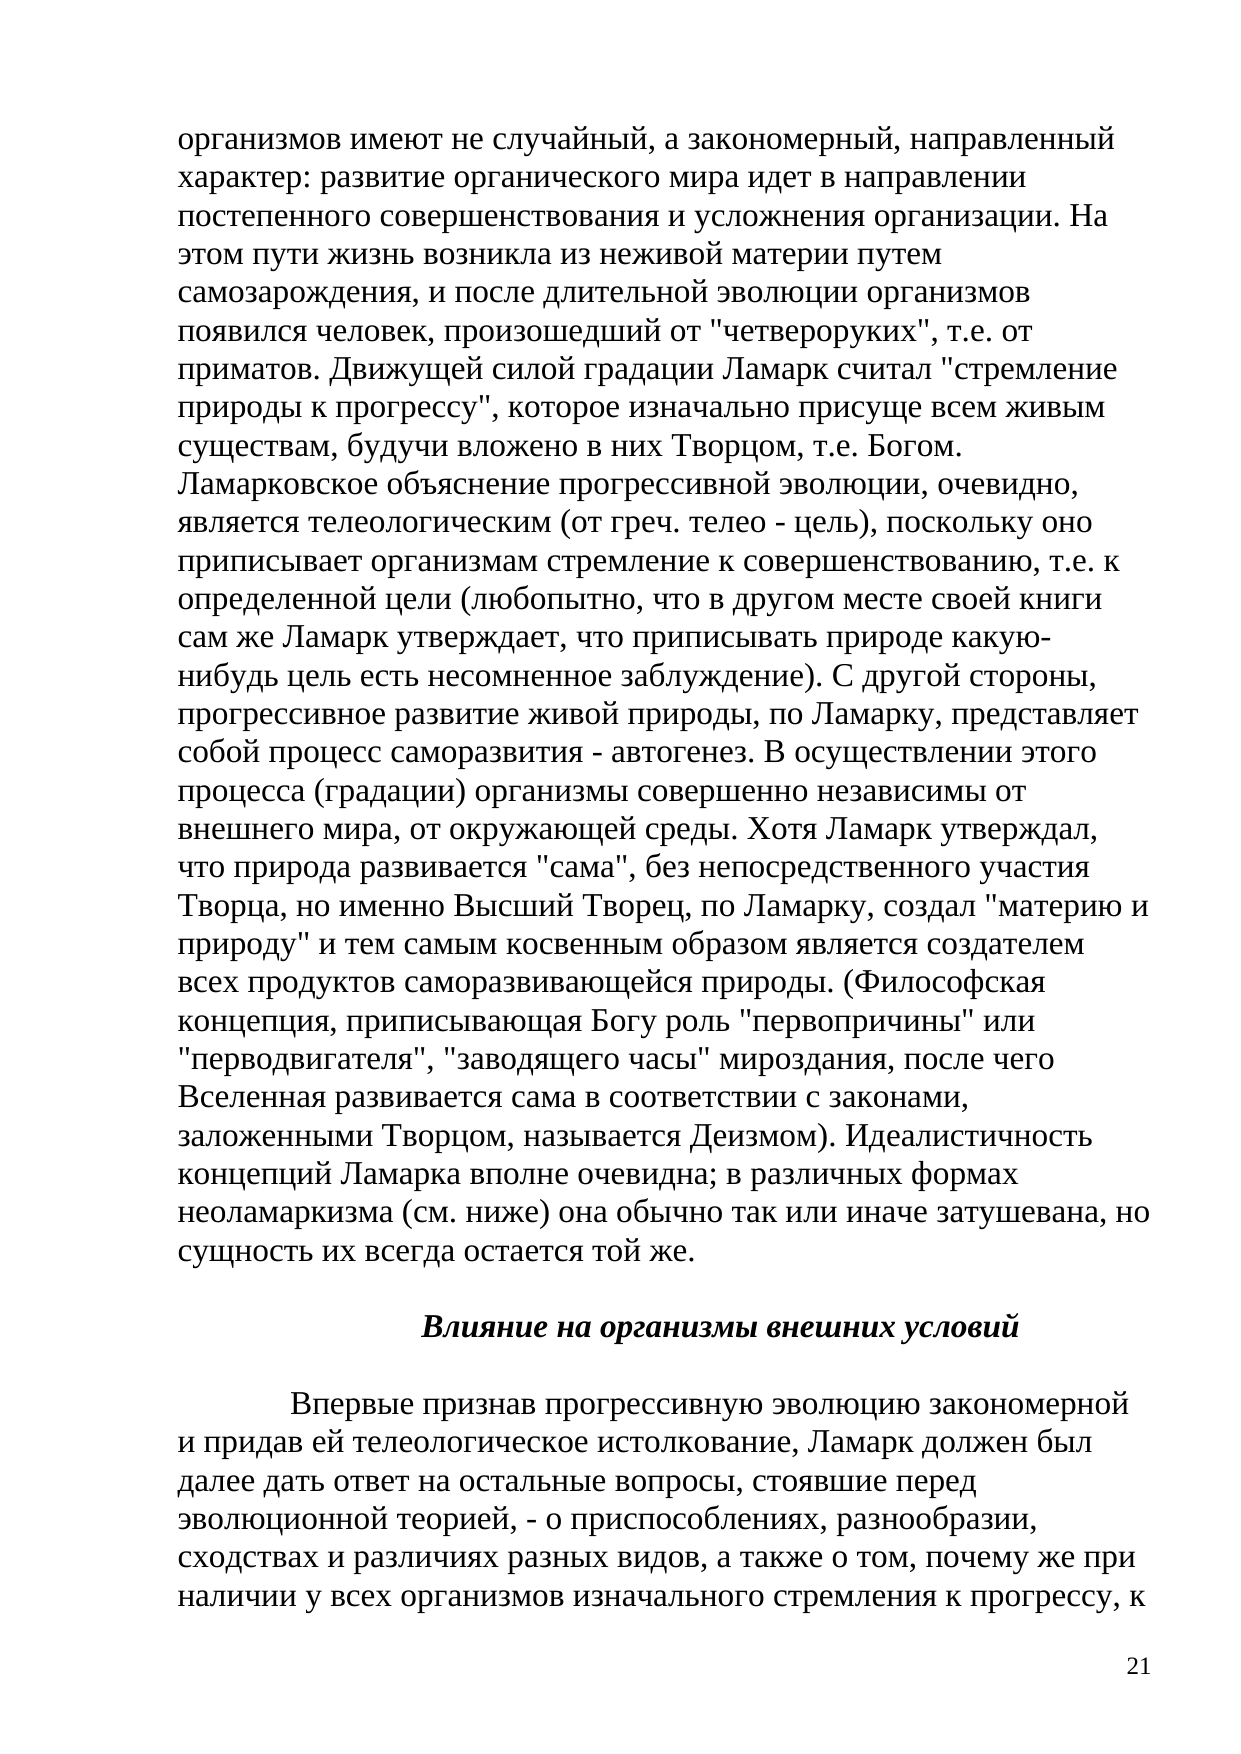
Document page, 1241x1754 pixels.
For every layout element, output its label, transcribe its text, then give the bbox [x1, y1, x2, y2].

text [177, 1383, 1152, 1613]
text Влияние на организмы внешних условий [177, 1306, 1152, 1345]
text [177, 118, 1152, 1268]
